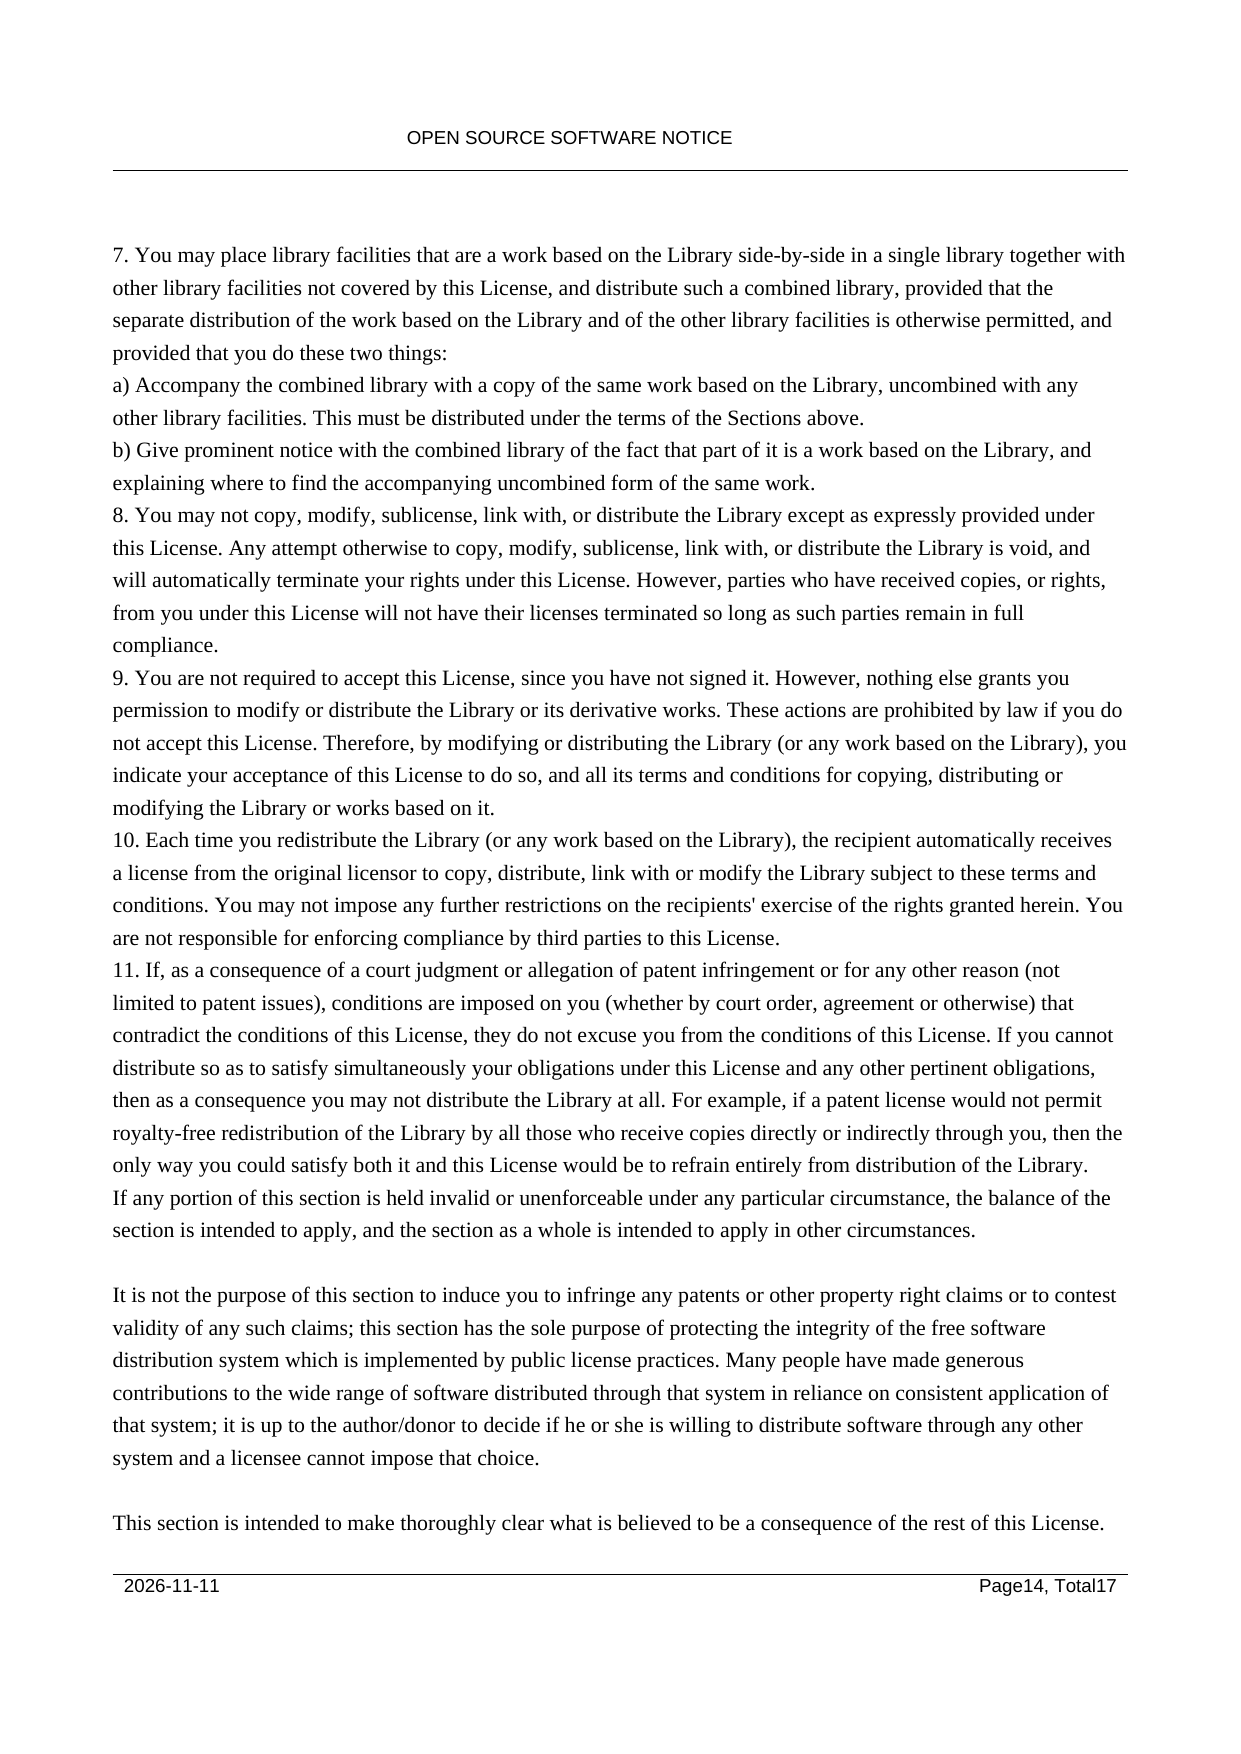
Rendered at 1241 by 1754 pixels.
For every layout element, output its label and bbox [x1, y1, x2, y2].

text [112, 206, 1128, 1539]
